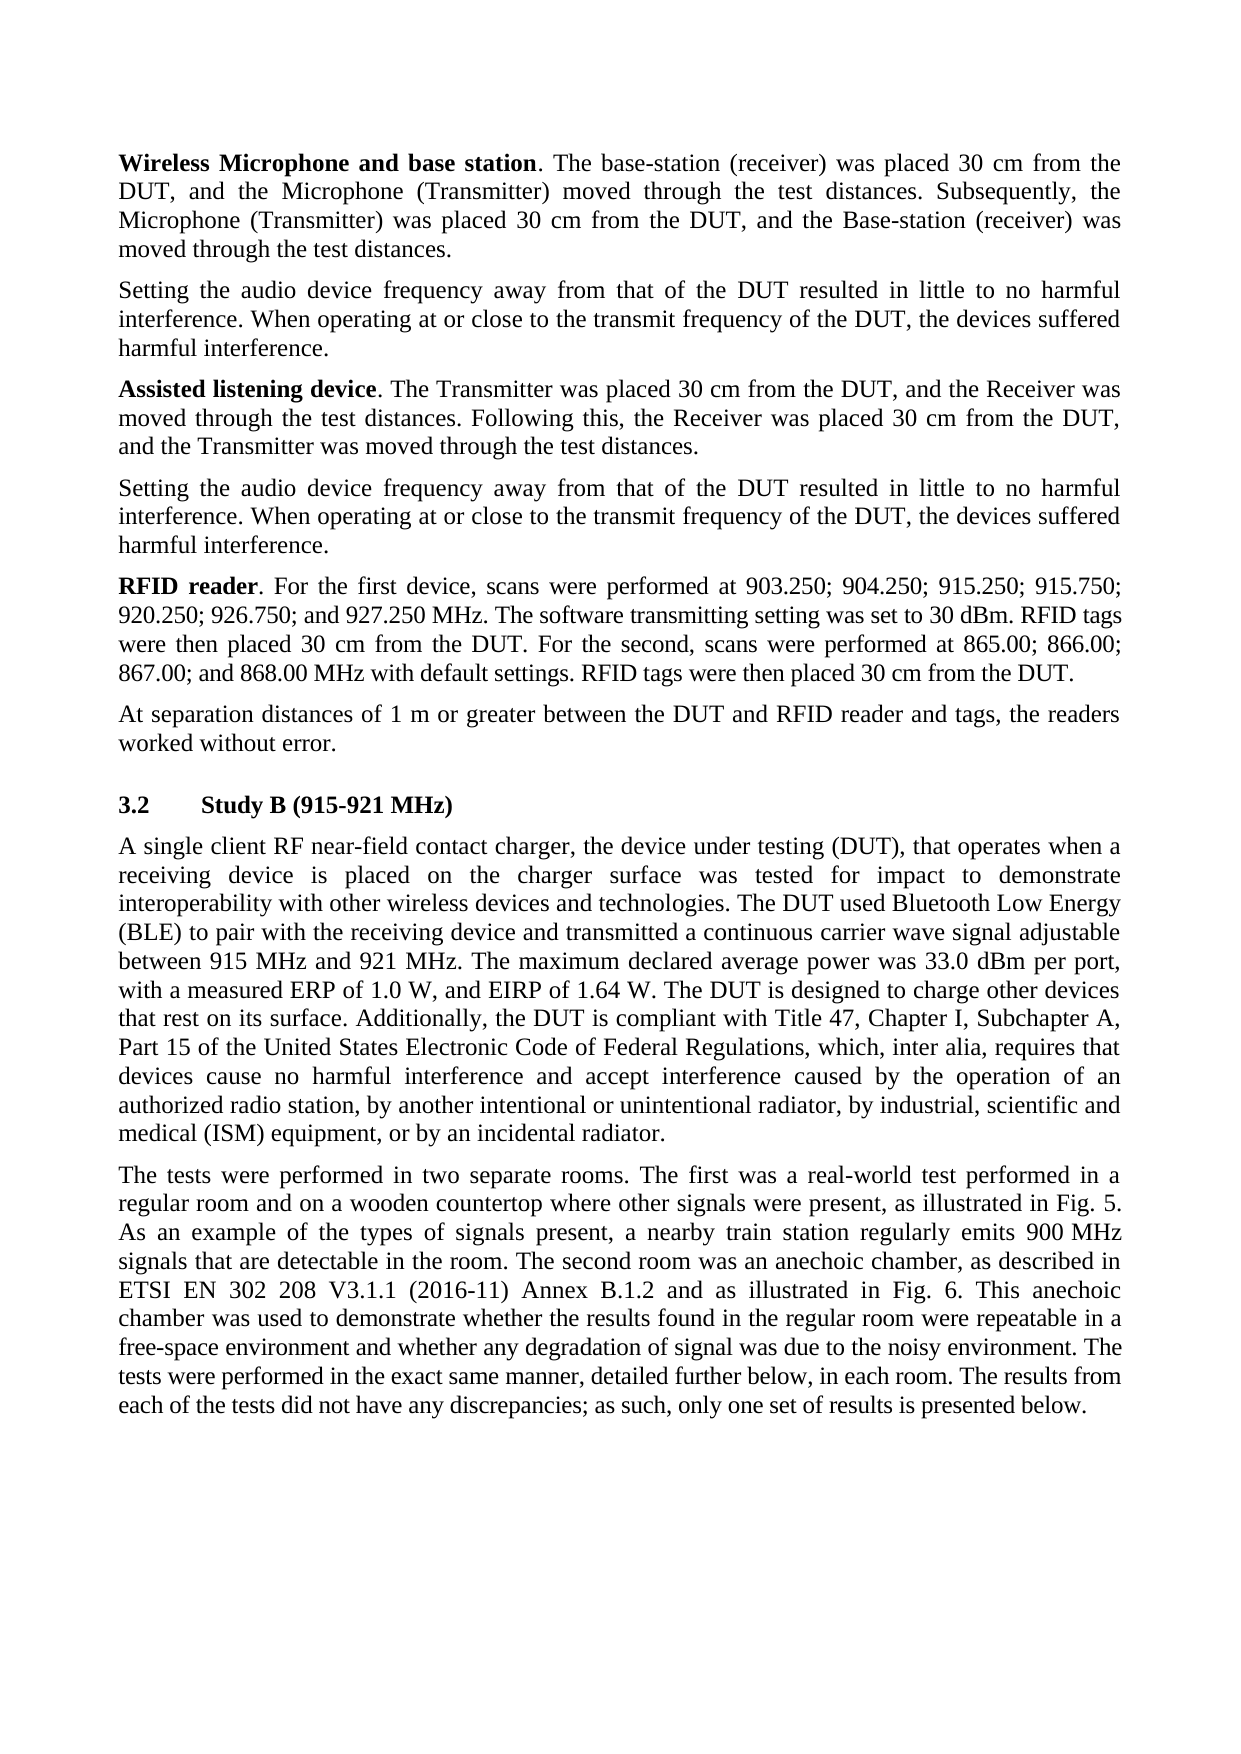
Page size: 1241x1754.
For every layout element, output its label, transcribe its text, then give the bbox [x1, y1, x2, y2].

text The tests were performed in two separate rooms. The first was a real-world test performed in a regular room and on a wooden countertop where other signals were present, as illustrated in Fig. 5. As an example of the types of signals present, a nearby train station regularly emits 900 MHz signals that are detectable in the room. The second room was an anechoic chamber, as described in ETSI EN 302 208 V3.1.1 (2016-11) Annex B.1.2 and as illustrated in Fig. 6. This anechoic chamber was used to demonstrate whether the results found in the regular room were repeatable in a free-space environment and whether any degradation of signal was due to the noisy environment. The tests were performed in the exact same manner, detailed further below, in each room. The results from each of the tests did not have any discrepancies; as such, only one set of results is presented below. [118, 1160, 1122, 1418]
text Setting the audio device frequency away from that of the DUT resulted in little to no harmful interference. When operating at or close to the transmit frequency of the DUT, the devices suffered harmful interference. [118, 473, 1122, 559]
subtitle 3.2 Study B (915-921 MHz) [118, 790, 1122, 818]
text Wireless Microphone and base station. The base-station (receiver) was placed 30 cm from the DUT, and the Microphone (Transmitter) moved through the test distances. Subsequently, the Microphone (Transmitter) was placed 30 cm from the DUT, and the Base-station (receiver) was moved through the test distances. [118, 148, 1122, 263]
text Assisted listening device. The Transmitter was placed 30 cm from the DUT, and the Receiver was moved through the test distances. Following this, the Receiver was placed 30 cm from the DUT, and the Transmitter was moved through the test distances. [118, 374, 1122, 460]
text At separation distances of 1 m or greater between the DUT and RFID reader and tags, the readers worked without error. [118, 699, 1122, 756]
text Setting the audio device frequency away from that of the DUT resulted in little to no harmful interference. When operating at or close to the transmit frequency of the DUT, the devices suffered harmful interference. [118, 275, 1122, 361]
text RFID reader. For the first device, scans were performed at 903.250; 904.250; 915.250; 915.750; 920.250; 926.750; and 927.250 MHz. The software transmitting setting was set to 30 dBm. RFID tags were then placed 30 cm from the DUT. For the second, scans were performed at 865.00; 866.00; 867.00; and 868.00 MHz with default settings. RFID tags were then placed 30 cm from the DUT. [118, 571, 1122, 686]
text A single client RF near-field contact charger, the device under testing (DUT), that operates when a receiving device is placed on the charger surface was tested for impact to demonstrate interoperability with other wireless devices and technologies. The DUT used Bluetooth Low Energy (BLE) to pair with the receiving device and transmitted a continuous carrier wave signal adjustable between 915 MHz and 921 MHz. The maximum declared average power was 33.0 dBm per port, with a measured ERP of 1.0 W, and EIRP of 1.64 W. The DUT is designed to charge other devices that rest on its surface. Additionally, the DUT is compliant with Title 47, Chapter I, Subchapter A, Part 15 of the United States Electronic Code of Federal Regulations, which, inter alia, requires that devices cause no harmful interference and accept interference caused by the operation of an authorized radio station, by another intentional or unintentional radiator, by industrial, scientific and medical (ISM) equipment, or by an incidental radiator. [118, 831, 1122, 1147]
